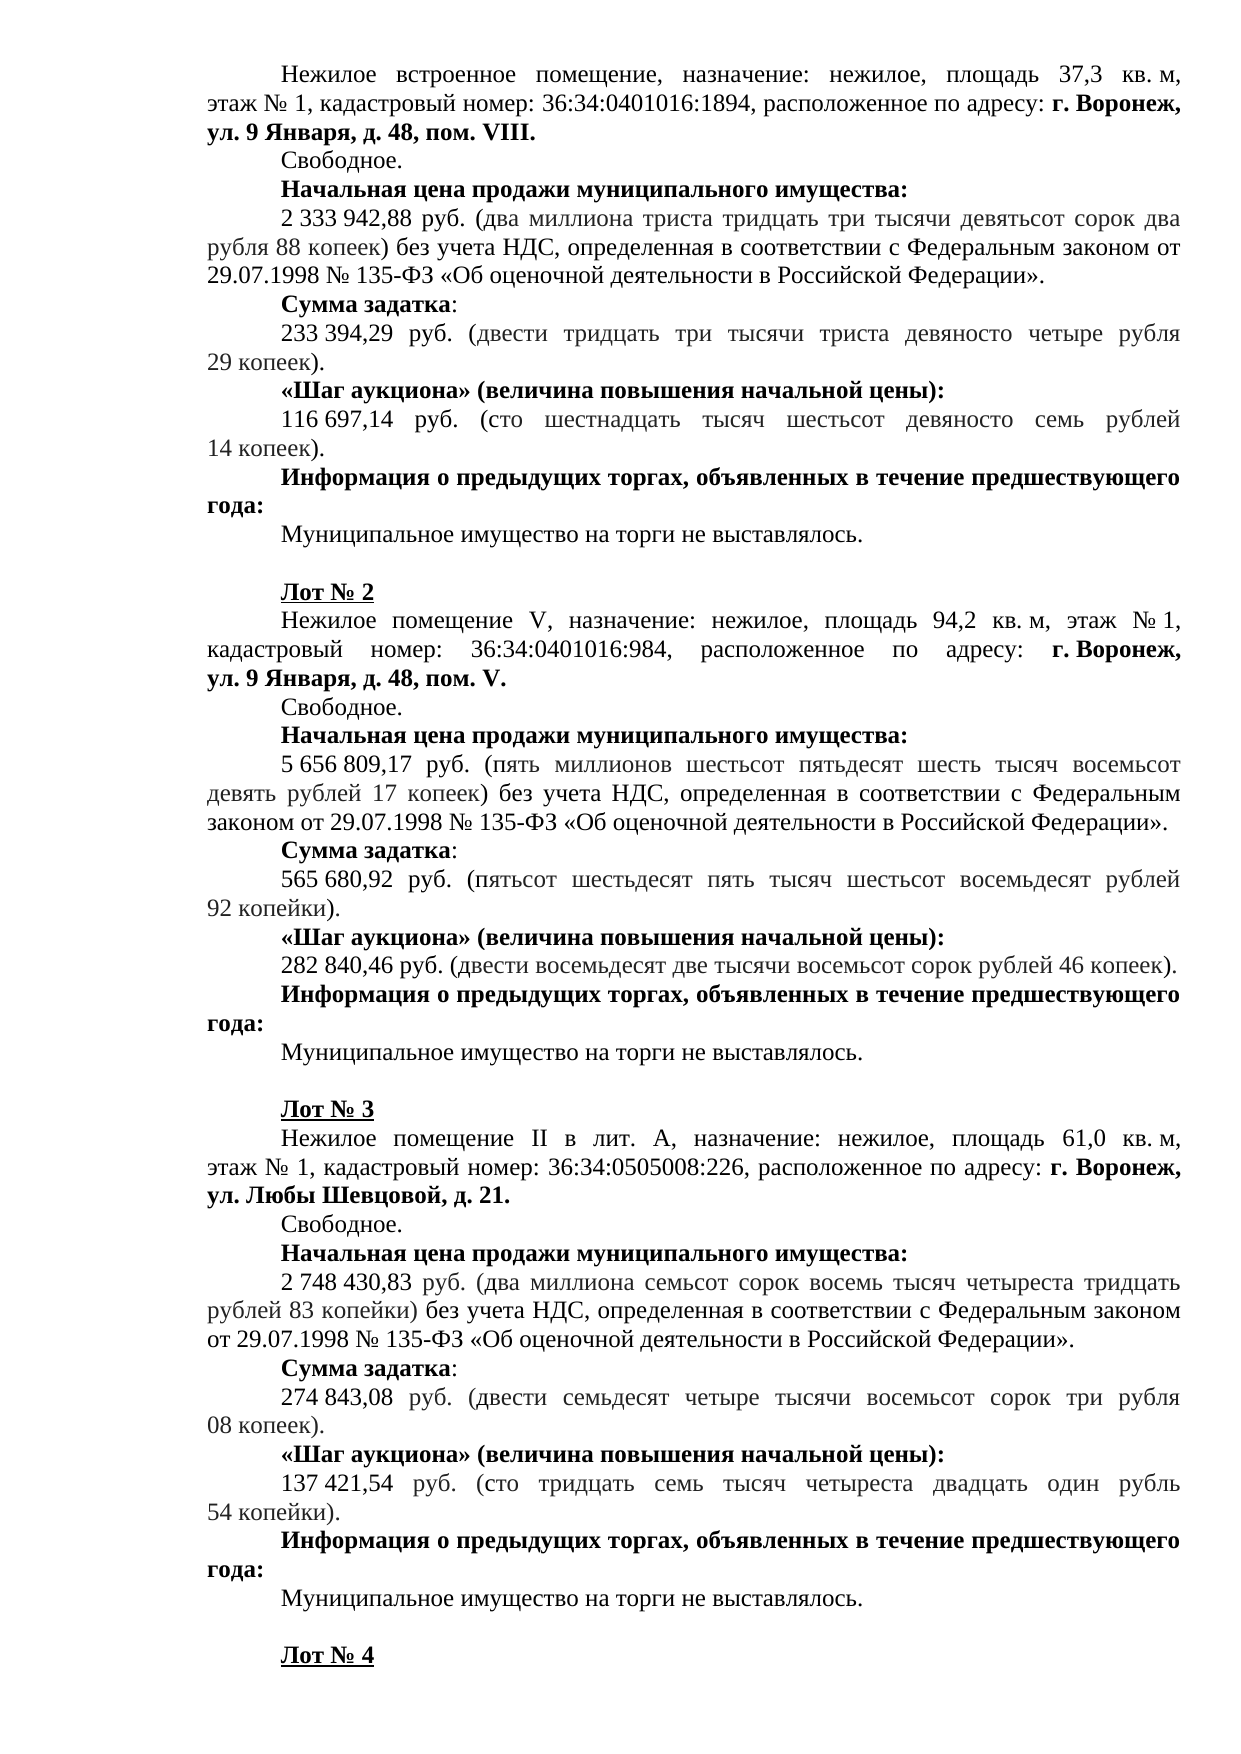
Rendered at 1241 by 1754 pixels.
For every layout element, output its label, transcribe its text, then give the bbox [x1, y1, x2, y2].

text 233 394,29 руб. (двести тридцать три тысячи триста девяносто четыре рубля 29 копеек). [207, 318, 1181, 375]
text 565 680,92 руб. (пятьсот шестьдесят пять тысяч шестьсот восемьдесят рублей 92 копейки). [207, 864, 1181, 922]
text Информация о предыдущих торгах, объявленных в течение предшествующего года: [207, 979, 1181, 1037]
text Информация о предыдущих торгах, объявленных в течение предшествующего года: [207, 462, 1181, 519]
text Начальная цена продажи муниципального имущества: [207, 174, 1181, 203]
text Нежилое помещение II в лит. А, назначение: нежилое, площадь 61,0 кв. м, этаж № 1, кадастровый номер: 36:34:0505008:226, расположенное по адресу: г. Воронеж, ул. Любы Шевцовой, д. 21. [207, 1123, 1181, 1209]
text Начальная цена продажи муниципального имущества: [207, 1238, 1181, 1267]
text Лот № 3 [207, 1094, 1181, 1123]
text 274 843,08 руб. (двести семьдесят четыре тысячи восемьсот сорок три рубля 08 копеек). [207, 1382, 1181, 1439]
text Свободное. [207, 1209, 1181, 1238]
text 116 697,14 руб. (сто шестнадцать тысяч шестьсот девяносто семь рублей 14 копеек). [207, 404, 1181, 462]
text Сумма задатка: [207, 289, 1181, 318]
text Сумма задатка: [207, 835, 1181, 864]
text Лот № 4 [207, 1640, 1181, 1669]
text Муниципальное имущество на торги не выставлялось. [207, 1583, 1181, 1612]
text Сумма задатка: [207, 1353, 1181, 1382]
text Свободное. [207, 145, 1181, 174]
text Нежилое встроенное помещение, назначение: нежилое, площадь 37,3 кв. м, этаж № 1, кадастровый номер: 36:34:0401016:1894, расположенное по адресу: г. Воронеж, ул. 9 Января, д. 48, пом. VIII. [207, 59, 1181, 145]
text 282 840,46 руб. (двести восемьдесят две тысячи восемьсот сорок рублей 46 копеек). [207, 950, 471, 979]
text 2 333 942,88 руб. (два миллиона триста тридцать три тысячи девятьсот сорок два рубля 88 копеек) без учета НДС, определенная в соответствии с Федеральным законом от 29.07.1998 № 135-ФЗ «Об оценочной деятельности в Российской Федерации». [207, 203, 1181, 289]
text «Шаг аукциона» (величина повышения начальной цены): [207, 922, 1181, 950]
text Муниципальное имущество на торги не выставлялось. [207, 1037, 1181, 1065]
text 5 656 809,17 руб. (пять миллионов шестьсот пятьдесят шесть тысяч восемьсот девять рублей 17 копеек) без учета НДС, определенная в соответствии с Федеральным законом от 29.07.1998 № 135-ФЗ «Об оценочной деятельности в Российской Федерации». [207, 749, 1181, 835]
text Муниципальное имущество на торги не выставлялось. [207, 519, 1181, 548]
text «Шаг аукциона» (величина повышения начальной цены): [207, 1439, 1181, 1468]
text 137 421,54 руб. (сто тридцать семь тысяч четыреста двадцать один рубль 54 копейки). [207, 1468, 1181, 1525]
text Нежилое помещение V, назначение: нежилое, площадь 94,2 кв. м, этаж № 1, кадастровый номер: 36:34:0401016:984, расположенное по адресу: г. Воронеж, ул. 9 Января, д. 48, пом. V. [207, 605, 1181, 692]
text «Шаг аукциона» (величина повышения начальной цены): [207, 375, 1181, 404]
text Начальная цена продажи муниципального имущества: [207, 720, 1181, 749]
text Лот № 2 [207, 577, 1181, 605]
text 2 748 430,83 руб. (два миллиона семьсот сорок восемь тысяч четыреста тридцать рублей 83 копейки) без учета НДС, определенная в соответствии с Федеральным законом от 29.07.1998 № 135-ФЗ «Об оценочной деятельности в Российской Федерации». [207, 1267, 1181, 1353]
text Информация о предыдущих торгах, объявленных в течение предшествующего года: [207, 1525, 1181, 1583]
text Свободное. [207, 692, 1181, 720]
